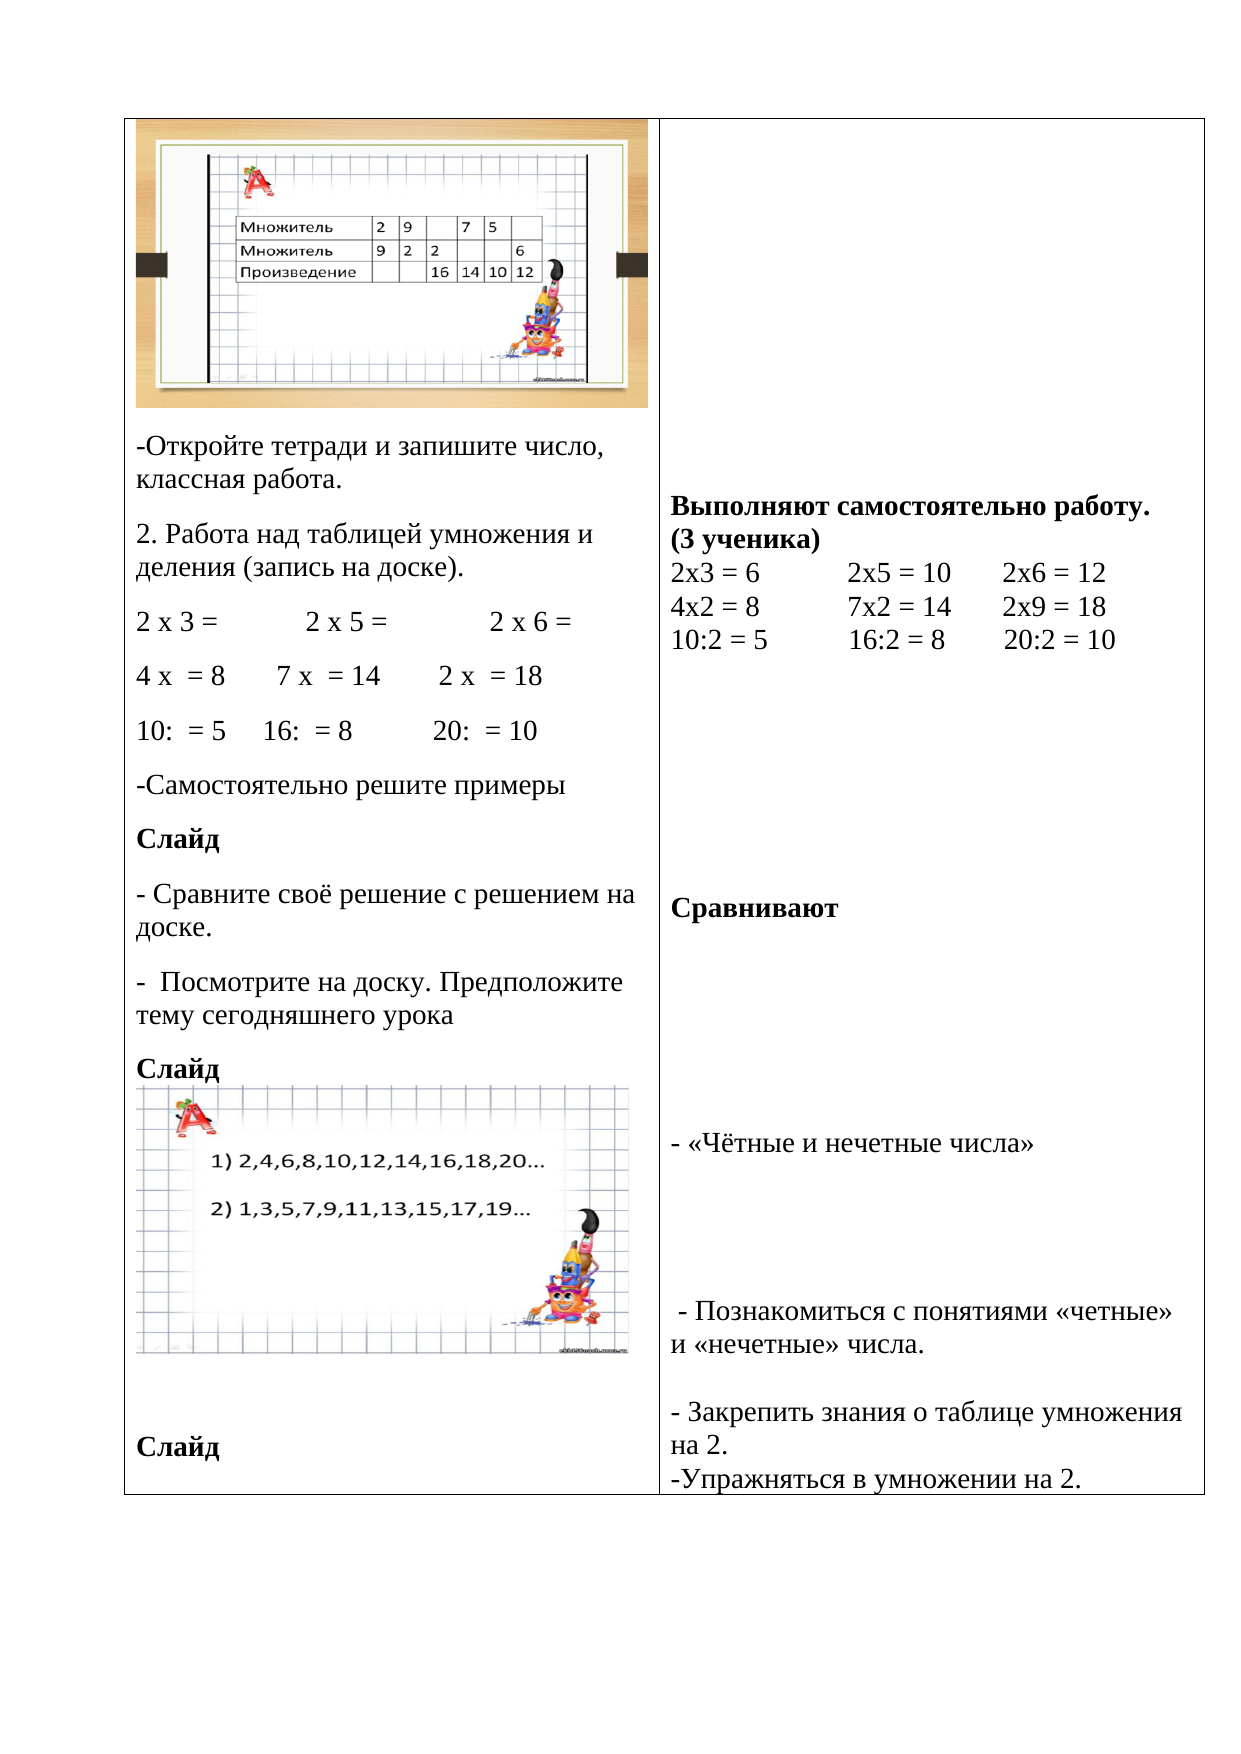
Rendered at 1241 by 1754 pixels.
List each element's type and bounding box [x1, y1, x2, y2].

picture [135, 119, 648, 408]
table_cell [660, 119, 1204, 1494]
picture [135, 1085, 629, 1354]
table_cell [125, 119, 659, 1494]
